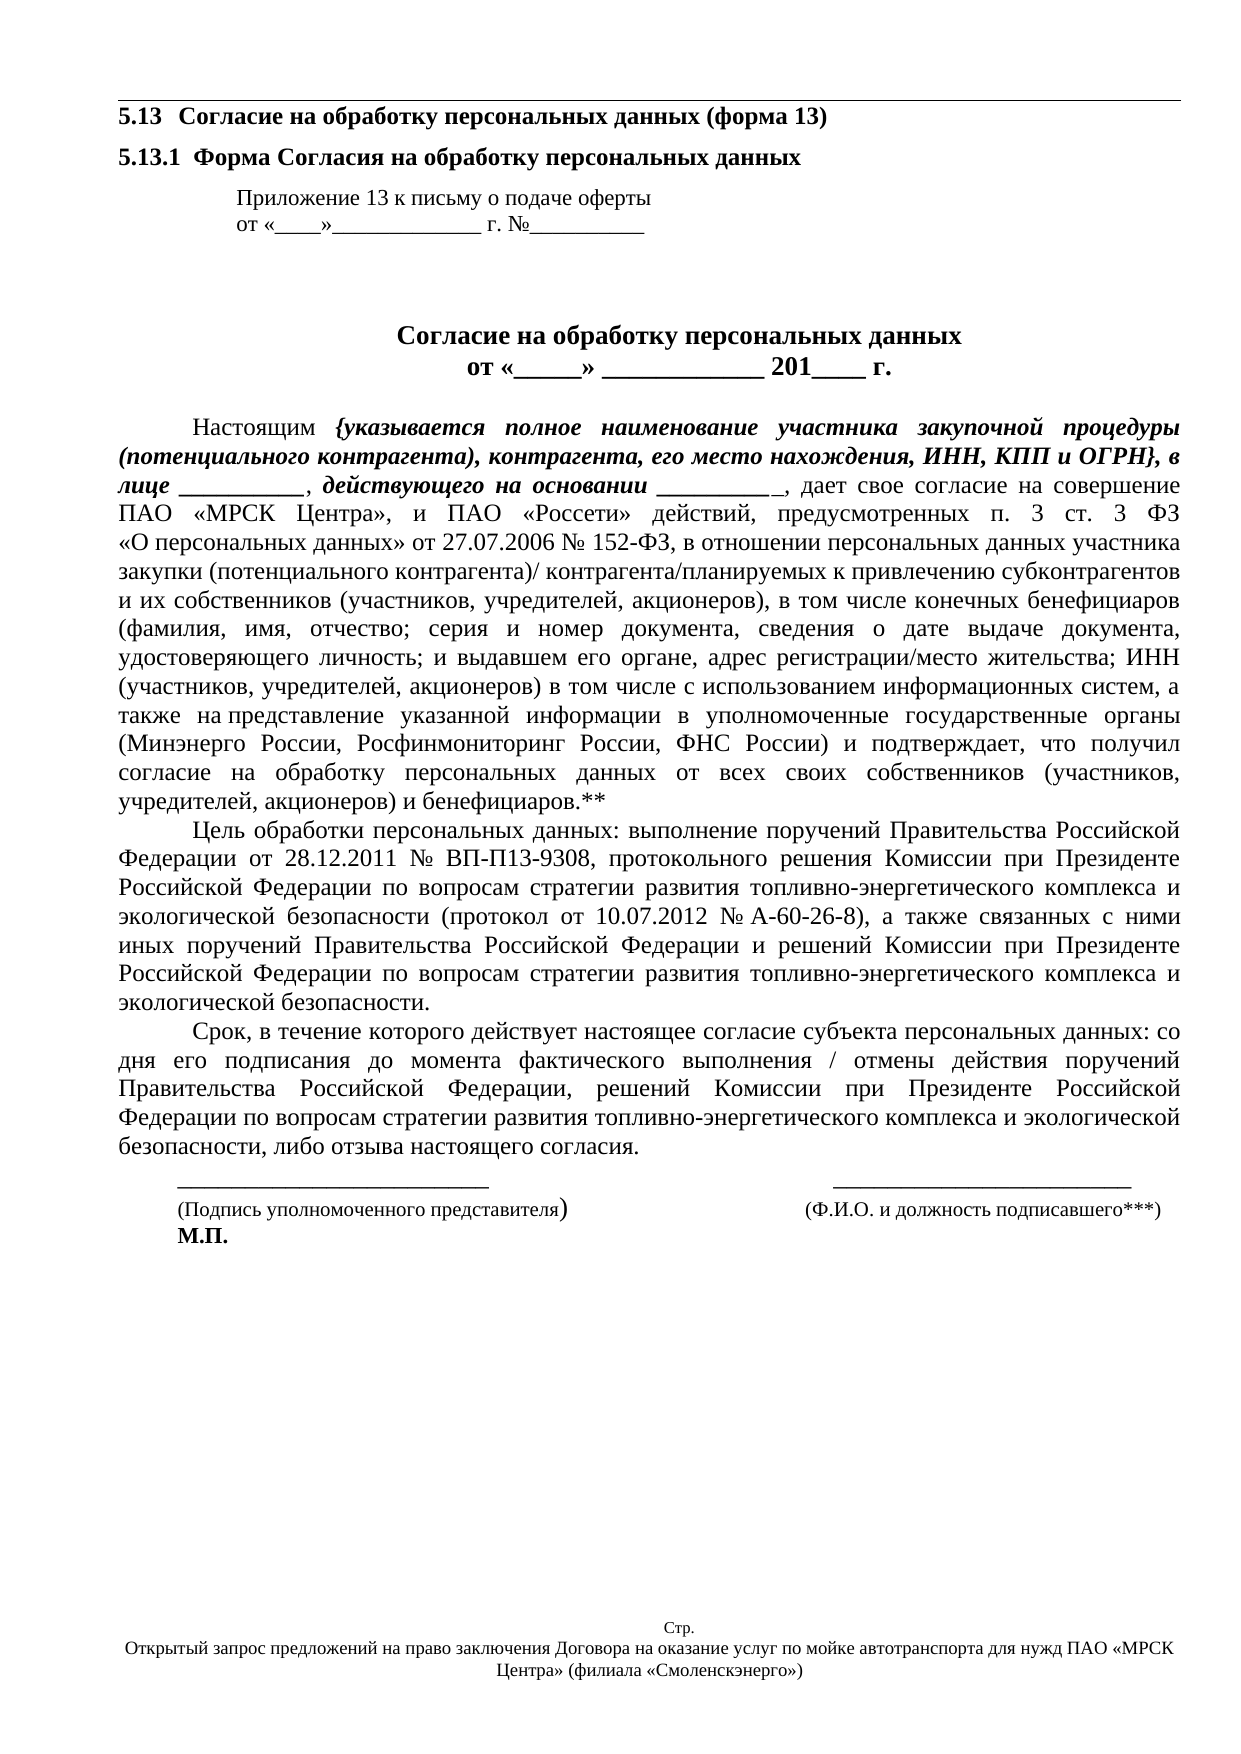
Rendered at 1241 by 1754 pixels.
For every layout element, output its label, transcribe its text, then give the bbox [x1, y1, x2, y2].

text Цель обработки персональных данных: выполнение поручений Правительства Российской Федерации от 28.12.2011 № ВП-П13-9308, протокольного решения Комиссии при Президенте Российской Федерации по вопросам стратегии развития топливно-энергетического комплекса и экологической безопасности (протокол от 10.07.2012 № А-60-26-8), а также связанных с ними иных поручений Правительства Российской Федерации и решений Комиссии при Президенте Российской Федерации по вопросам стратегии развития топливно-энергетического комплекса и экологической безопасности. [118, 815, 1181, 1016]
text Настоящим {указывается полное наименование участника закупочной процедуры (потенциального контрагента), контрагента, его место нахождения, ИНН, КПП и ОГРН}, в лице __________, действующего на основании __________, дает свое согласие на совершение ПАО «МРСК Центра», и ПАО «Россети» действий, предусмотренных п. 3 ст. 3 ФЗ «О персональных данных» от 27.07.2006 № 152-ФЗ, в отношении персональных данных участника закупки (потенциального контрагента)/ контрагента/планируемых к привлечению субконтрагентов и их собственников (участников, учредителей, акционеров), в том числе конечных бенефициаров (фамилия, имя, отчество; серия и номер документа, сведения о дате выдаче документа, удостоверяющего личность; и выдавшем его органе, адрес регистрации/место жительства; ИНН (участников, учредителей, акционеров) в том числе с использованием информационных систем, а также на представление указанной информации в уполномоченные государственные органы (Минэнерго России, Росфинмониторинг России, ФНС России) и подтверждает, что получил согласие на обработку персональных данных от всех своих собственников (участников, учредителей, акционеров) и бенефициаров.** [118, 412, 1181, 815]
text от «_____» ____________ 201____ г. [118, 350, 1181, 381]
text М.П. [118, 1222, 1181, 1248]
text Согласие на обработку персональных данных [118, 319, 1181, 350]
text Срок, в течение которого действует настоящее согласие субъекта персональных данных: со дня его подписания до момента фактического выполнения / отмены действия поручений Правительства Российской Федерации, решений Комиссии при Президенте Российской Федерации по вопросам стратегии развития топливно-энергетического комплекса и экологической безопасности, либо отзыва настоящего согласия. [118, 1016, 1181, 1160]
text Приложение 13 к письму о подаче оферты от «____»_____________ г. №__________ [236, 183, 1181, 236]
text (Подпись уполномоченного представителя) (Ф.И.О. и должность подписавшего***) [118, 1191, 1181, 1222]
subtitle Форма Согласия на обработку персональных данных [118, 142, 1181, 171]
subtitle Согласие на обработку персональных данных (форма 13) [118, 101, 1181, 130]
text _______________________ ______________________ [118, 1160, 1181, 1191]
